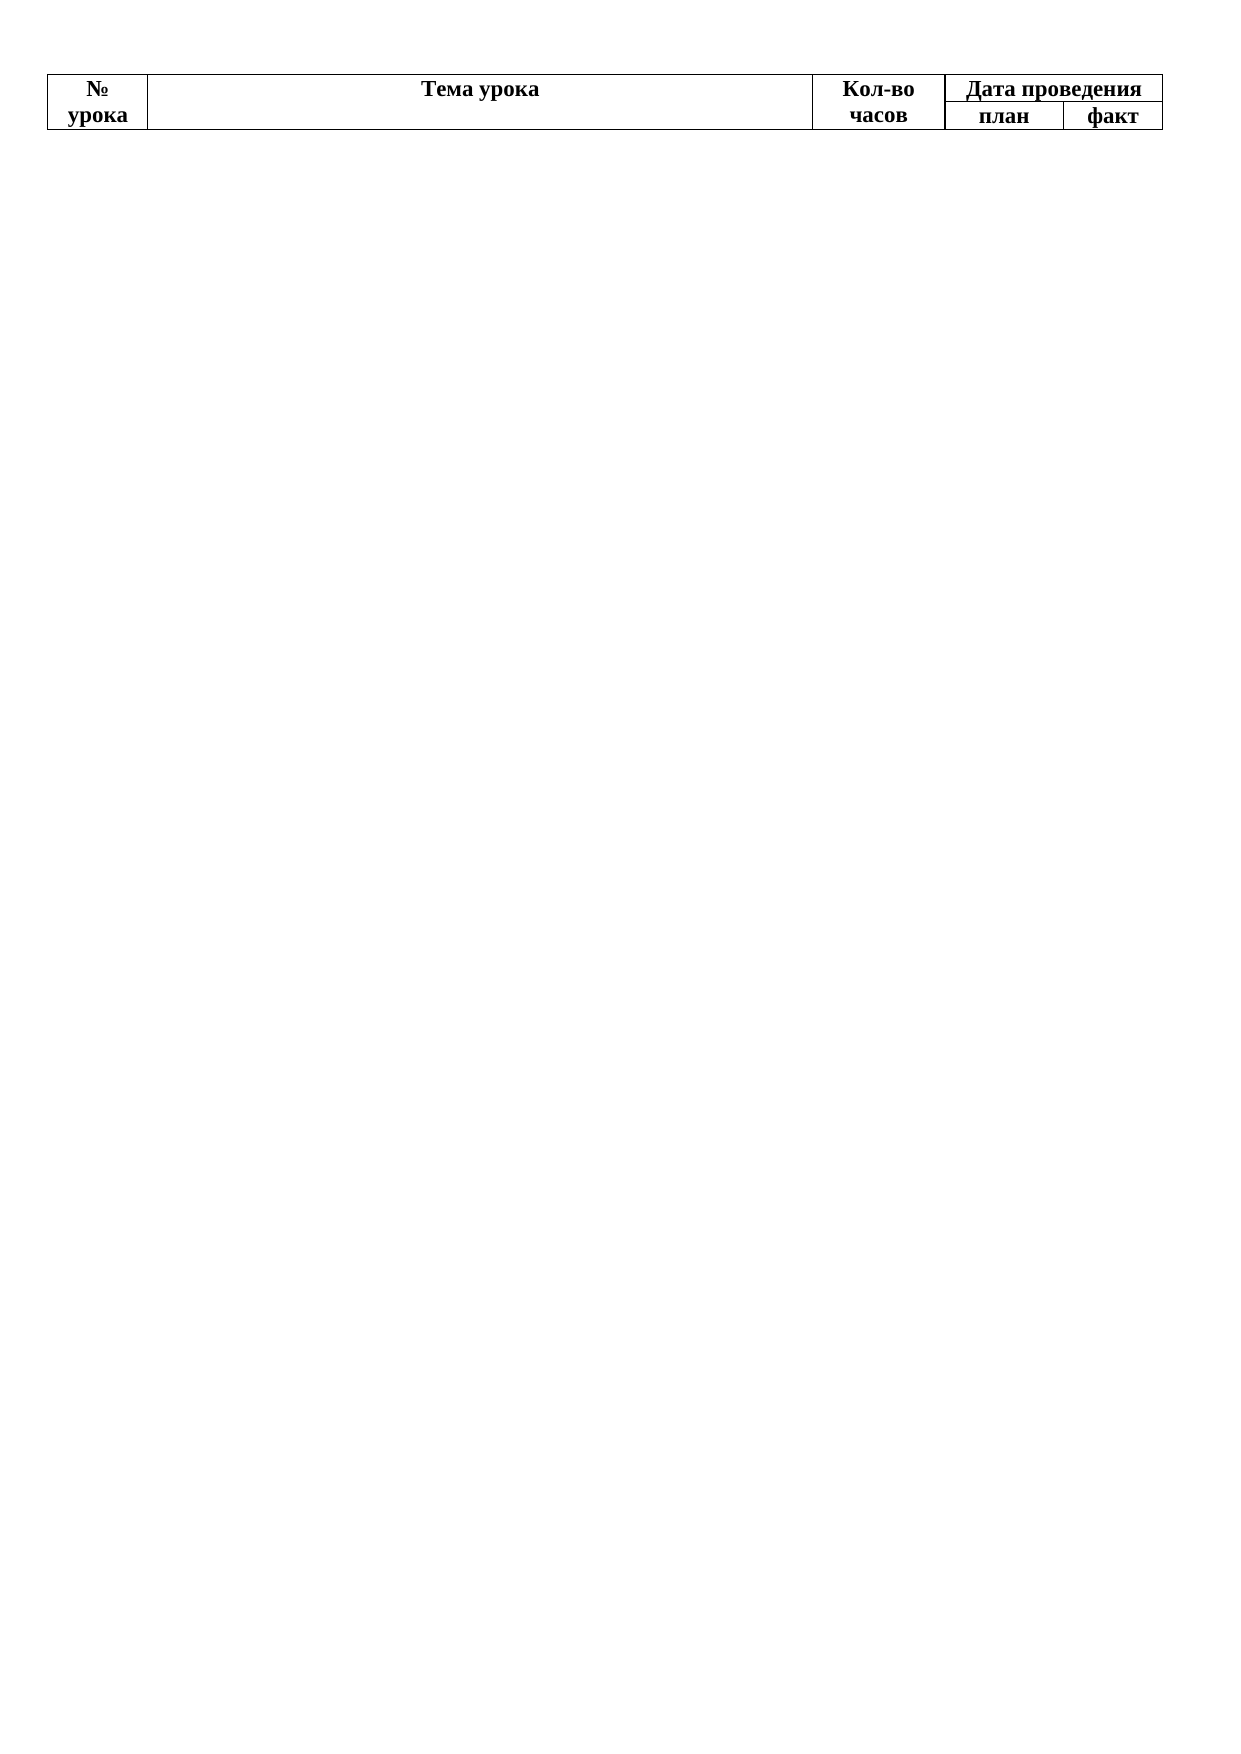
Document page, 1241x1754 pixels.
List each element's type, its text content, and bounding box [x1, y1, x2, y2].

table_header Кол-во часов [813, 75, 944, 129]
table_cell план [946, 102, 1063, 129]
table_cell факт [1064, 102, 1162, 129]
table_header Тема урока [148, 75, 812, 129]
table_header № урока [48, 75, 147, 129]
table_header Дата проведения [946, 75, 1162, 101]
